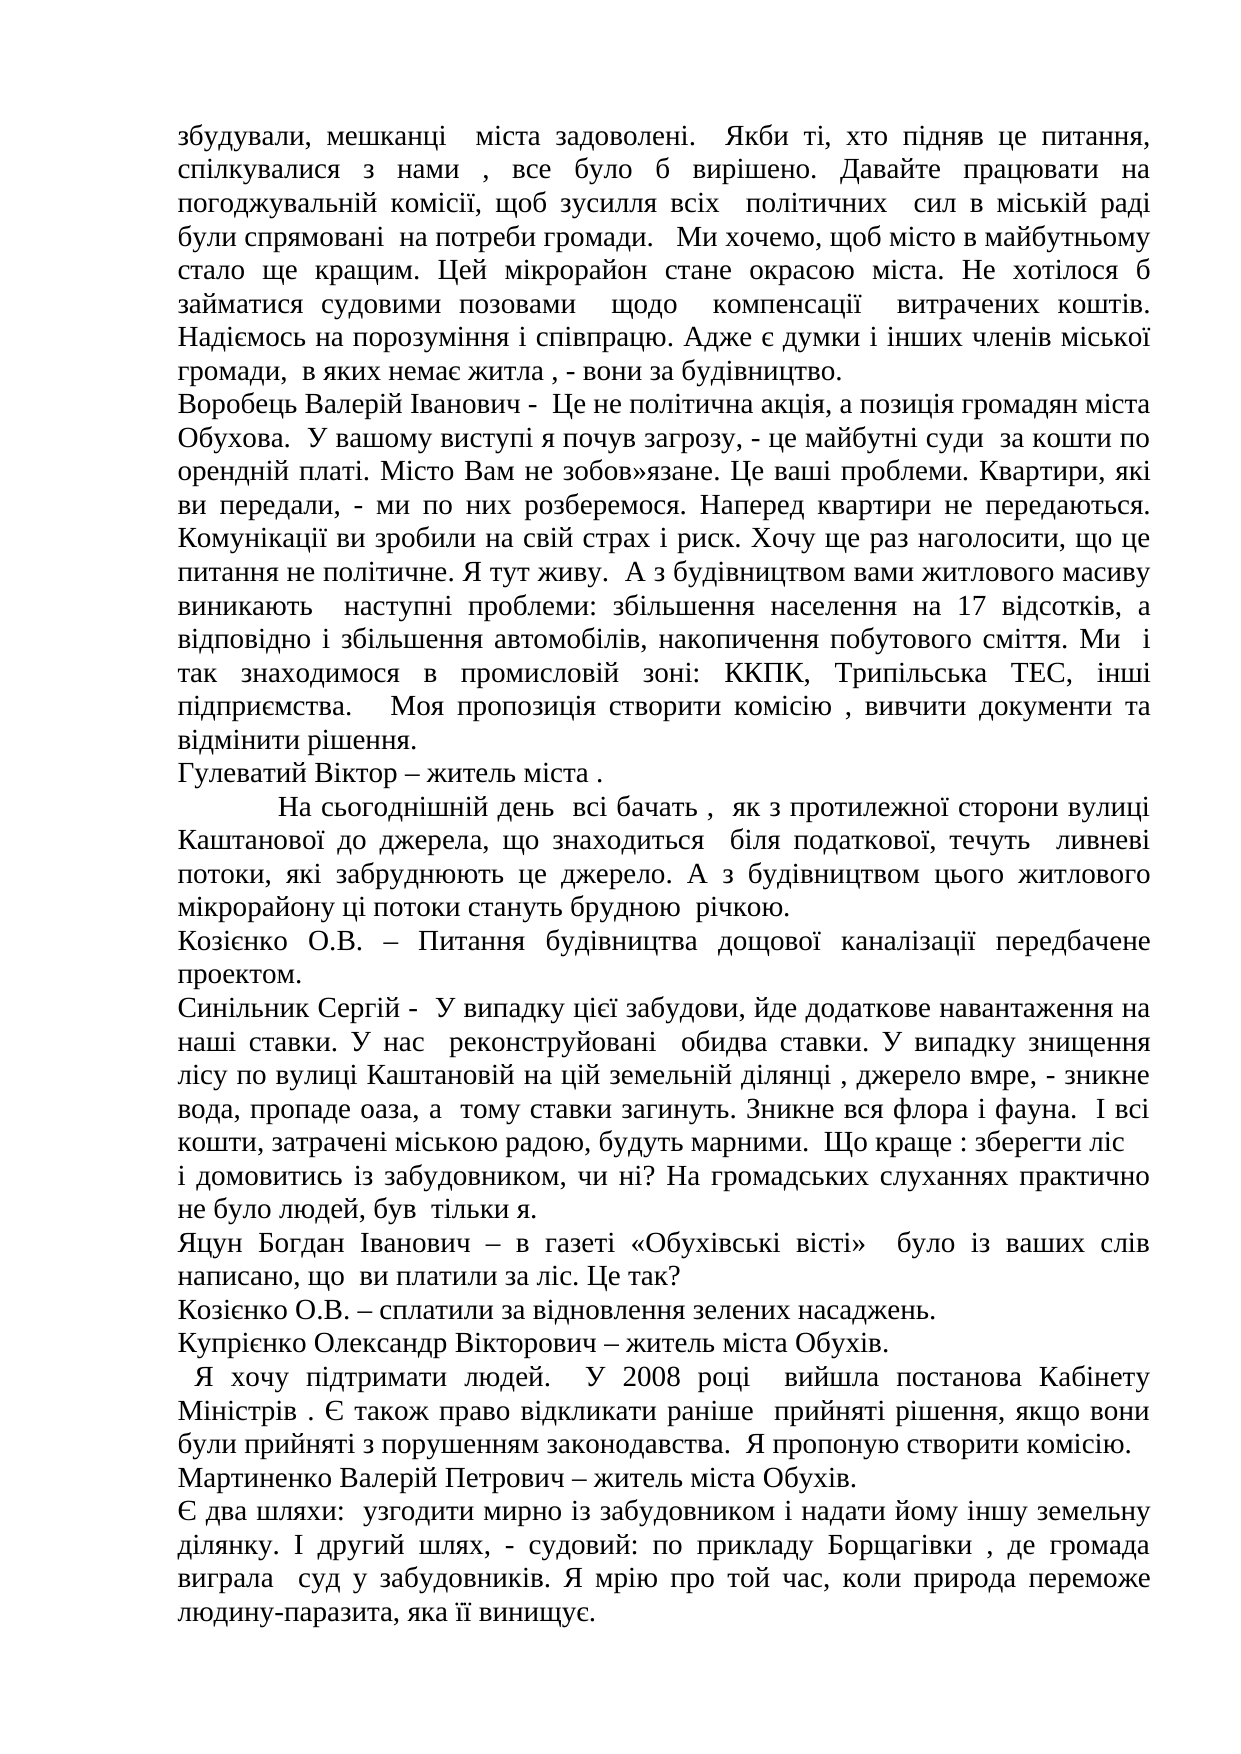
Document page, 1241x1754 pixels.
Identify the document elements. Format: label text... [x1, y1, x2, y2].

subtitle Козієнко О.В. – Питання будівництва дощової каналізації передбачене проектом. [177, 923, 1152, 990]
subtitle Є два шляхи: узгодити мирно із забудовником і надати йому іншу земельну ділянку. І другий шлях, - судовий: по прикладу Борщагівки , де громада виграла суд у забудовників. Я мрію про той час, коли природа переможе людину-паразита, яка її винищує. [177, 1493, 1152, 1627]
subtitle Воробець Валерій Іванович - Це не політична акція, а позиція громадян міста Обухова. У вашому виступі я почув загрозу, - це майбутні суди за кошти по орендній платі. Місто Вам не зобов»язане. Це ваші проблеми. Квартири, які ви передали, - ми по них розберемося. Наперед квартири не передаються. Комунікації ви зробили на свій страх і риск. Хочу ще раз наголосити, що це питання не політичне. Я тут живу. А з будівництвом вами житлового масиву виникають наступні проблеми: збільшення населення на 17 відсотків, а відповідно і збільшення автомобілів, накопичення побутового сміття. Ми і так знаходимося в промисловій зоні: ККПК, Трипільська ТЕС, інші підприємства. Моя пропозиція створити комісію , вивчити документи та відмінити рішення. [177, 386, 1152, 755]
subtitle Мартиненко Валерій Петрович – житель міста Обухів. [177, 1460, 1152, 1493]
subtitle Яцун Богдан Іванович – в газеті «Обухівські вісті» було із ваших слів написано, що ви платили за ліс. Це так? [177, 1225, 1152, 1292]
subtitle На сьогоднішній день всі бачать , як з протилежної сторони вулиці Каштанової до джерела, що знаходиться біля податкової, течуть ливневі потоки, які забруднюють це джерело. А з будівництвом цього житлового мікрорайону ці потоки стануть брудною річкою. [177, 789, 1152, 923]
subtitle Купрієнко Олександр Вікторович – житель міста Обухів. [177, 1326, 1152, 1359]
subtitle Я хочу підтримати людей. У 2008 році вийшла постанова Кабінету Міністрів . Є також право відкликати раніше прийняті рішення, якщо вони були прийняті з порушенням законодавства. Я пропоную створити комісію. [177, 1359, 1152, 1460]
subtitle Гулеватий Віктор – житель міста . [177, 755, 1152, 789]
subtitle і домовитись із забудовником, чи ні? На громадських слуханнях практично не було людей, був тільки я. [177, 1158, 1152, 1225]
subtitle Козієнко О.В. – сплатили за відновлення зелених насаджень. [177, 1292, 1152, 1326]
subtitle Синільник Сергій - У випадку цієї забудови, йде додаткове навантаження на наші ставки. У нас реконструйовані обидва ставки. У випадку знищення лісу по вулиці Каштановій на цій земельній ділянці , джерело вмре, - зникне вода, пропаде оаза, а тому ставки загинуть. Зникне вся флора і фауна. І всі кошти, затрачені міською радою, будуть марними. Що краще : зберегти ліс [177, 990, 1152, 1158]
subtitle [177, 118, 1152, 386]
